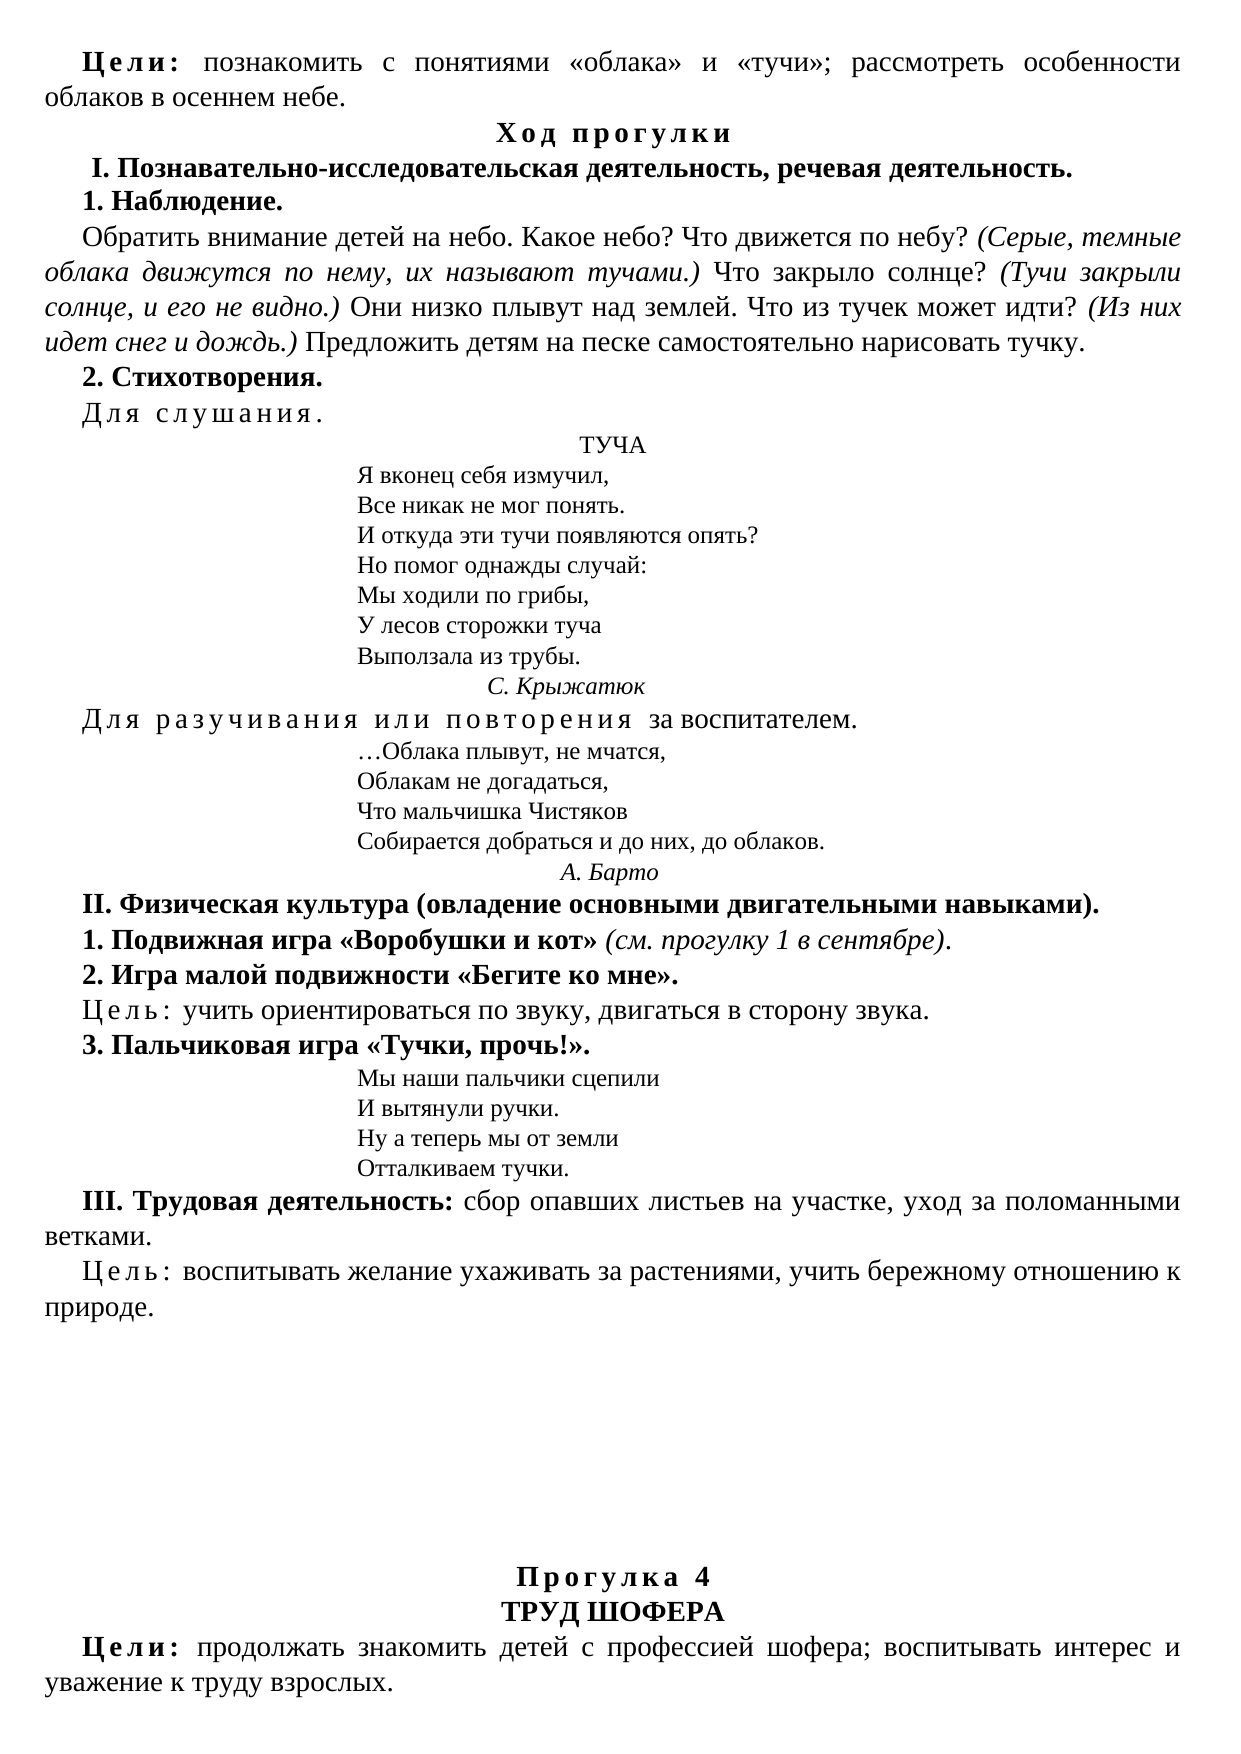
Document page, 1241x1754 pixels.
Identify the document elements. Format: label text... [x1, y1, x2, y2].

text 2. Стихотворения. [44, 359, 1181, 393]
text С. Крыжатюк [357, 671, 1181, 699]
text Мы ходили по грибы, [357, 581, 1181, 609]
text Но помог однажды случай: [357, 550, 1181, 579]
text И откуда эти тучи появляются опять? [357, 520, 1181, 549]
text Выползала из трубы. [357, 641, 1181, 669]
text Туча [44, 430, 1181, 459]
text Обратить внимание детей на небо. Какое небо? Что движется по небу? (Серые, темные облака движутся по нему, их называют тучами.) Что закрыло солнце? (Тучи закрыли солнце, и его не видно.) Они низко плывут над землей. Что из тучек может идти? (Из них идет снег и дождь.) Предложить детям на песке самостоятельно нарисовать тучку. [44, 219, 1181, 358]
text 3. Пальчиковая игра «Тучки, прочь!». [44, 1027, 1181, 1061]
text Цель: учить ориентироваться по звуку, двигаться в сторону звука. [44, 992, 1181, 1026]
text Цели: познакомить с понятиями «облака» и «тучи»; рассмотреть особенности облаков в осеннем небе. [44, 44, 1181, 113]
text Цель: воспитывать желание ухаживать за растениями, учить бережному отношению к природе. [44, 1253, 1181, 1322]
text Мы наши пальчики сцепили [357, 1063, 1181, 1091]
text Все никак не мог понять. [357, 490, 1181, 519]
text Для слушания. [44, 395, 1181, 428]
text Прогулка 4 Труд шофера [44, 1559, 1181, 1627]
text Собирается добраться и до них, до облаков. [357, 826, 1181, 855]
text …Облака плывут, не мчатся, [357, 736, 1181, 765]
text III. Трудовая деятельность: сбор опавших листьев на участке, уход за поломанными ветками. [44, 1183, 1181, 1252]
text Ну а теперь мы от земли [357, 1123, 1181, 1152]
text У лесов сторожки туча [357, 611, 1181, 639]
text 2. Игра малой подвижности «Бегите ко мне». [44, 957, 1181, 991]
text Что мальчишка Чистяков [357, 796, 1181, 825]
text 1. Подвижная игра «Воробушки и кот» (см. прогулку 1 в сентябре). [44, 922, 1181, 955]
text А. Барто [357, 857, 1181, 885]
text II. Физическая культура (овладение основными двигательными навыками). [44, 887, 1181, 920]
text 1. Наблюдение. [44, 183, 1181, 217]
text Цели: продолжать знакомить детей с профессией шофера; воспитывать интерес и уважение к труду взрослых. [44, 1629, 1181, 1698]
text Я вконец себя измучил, [357, 460, 1181, 489]
text И вытянули ручки. [357, 1093, 1181, 1122]
text Отталкиваем тучки. [357, 1153, 1181, 1182]
text Для разучивания или повторения за воспитателем. [44, 701, 1181, 734]
text Ход прогулки [44, 115, 1181, 148]
text Облакам не догадаться, [357, 766, 1181, 795]
text I. Познавательно-исследовательская деятельность, речевая деятельность. [44, 150, 1181, 183]
